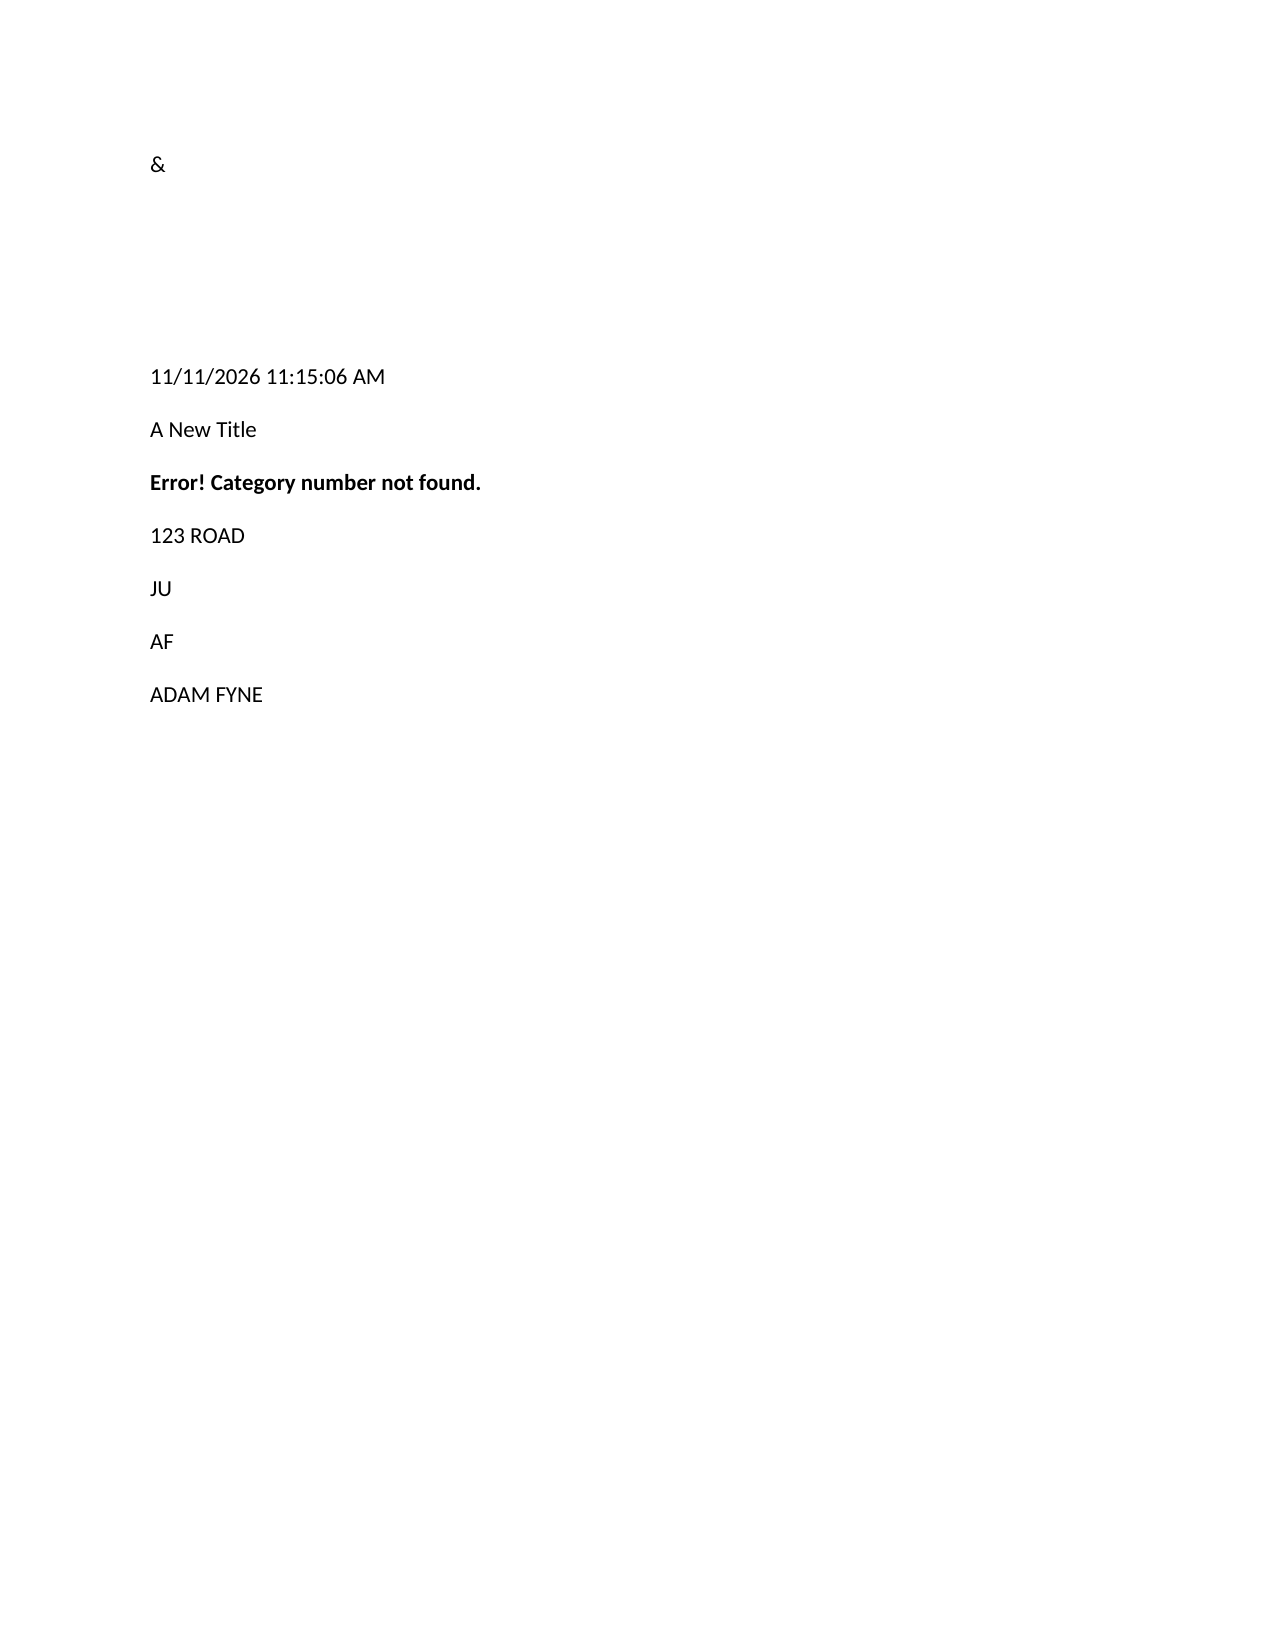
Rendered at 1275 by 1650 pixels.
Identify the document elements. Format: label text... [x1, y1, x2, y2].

text 123 ROAD [150, 521, 1125, 549]
text JU [150, 574, 1125, 602]
text Error! Category number not found. [150, 468, 1125, 496]
text 13/01/2025 10:05:07 AM [150, 362, 1125, 390]
text ADAM FYNE [150, 680, 1125, 708]
text AF [150, 627, 1125, 655]
text A New Title [150, 415, 1125, 443]
